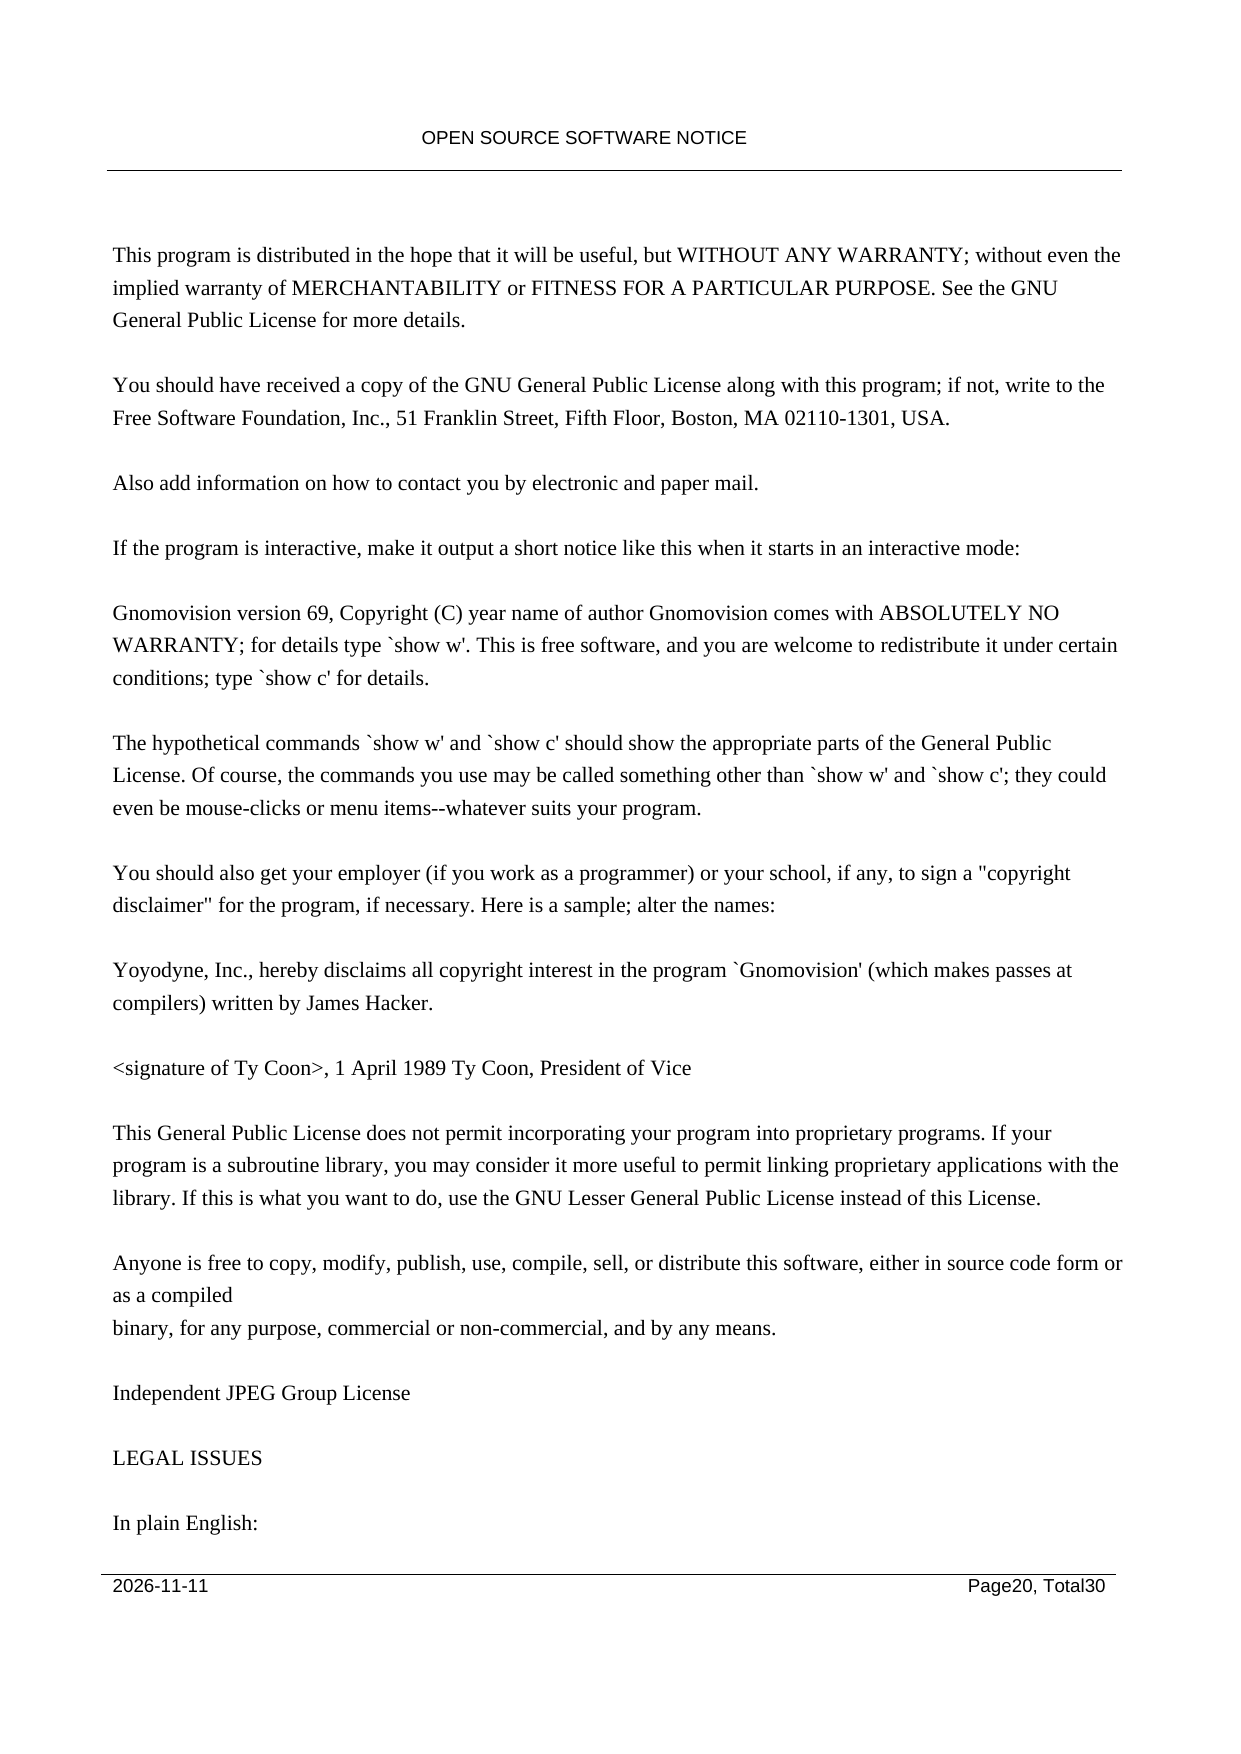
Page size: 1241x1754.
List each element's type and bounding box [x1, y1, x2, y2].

text [112, 206, 1128, 1539]
